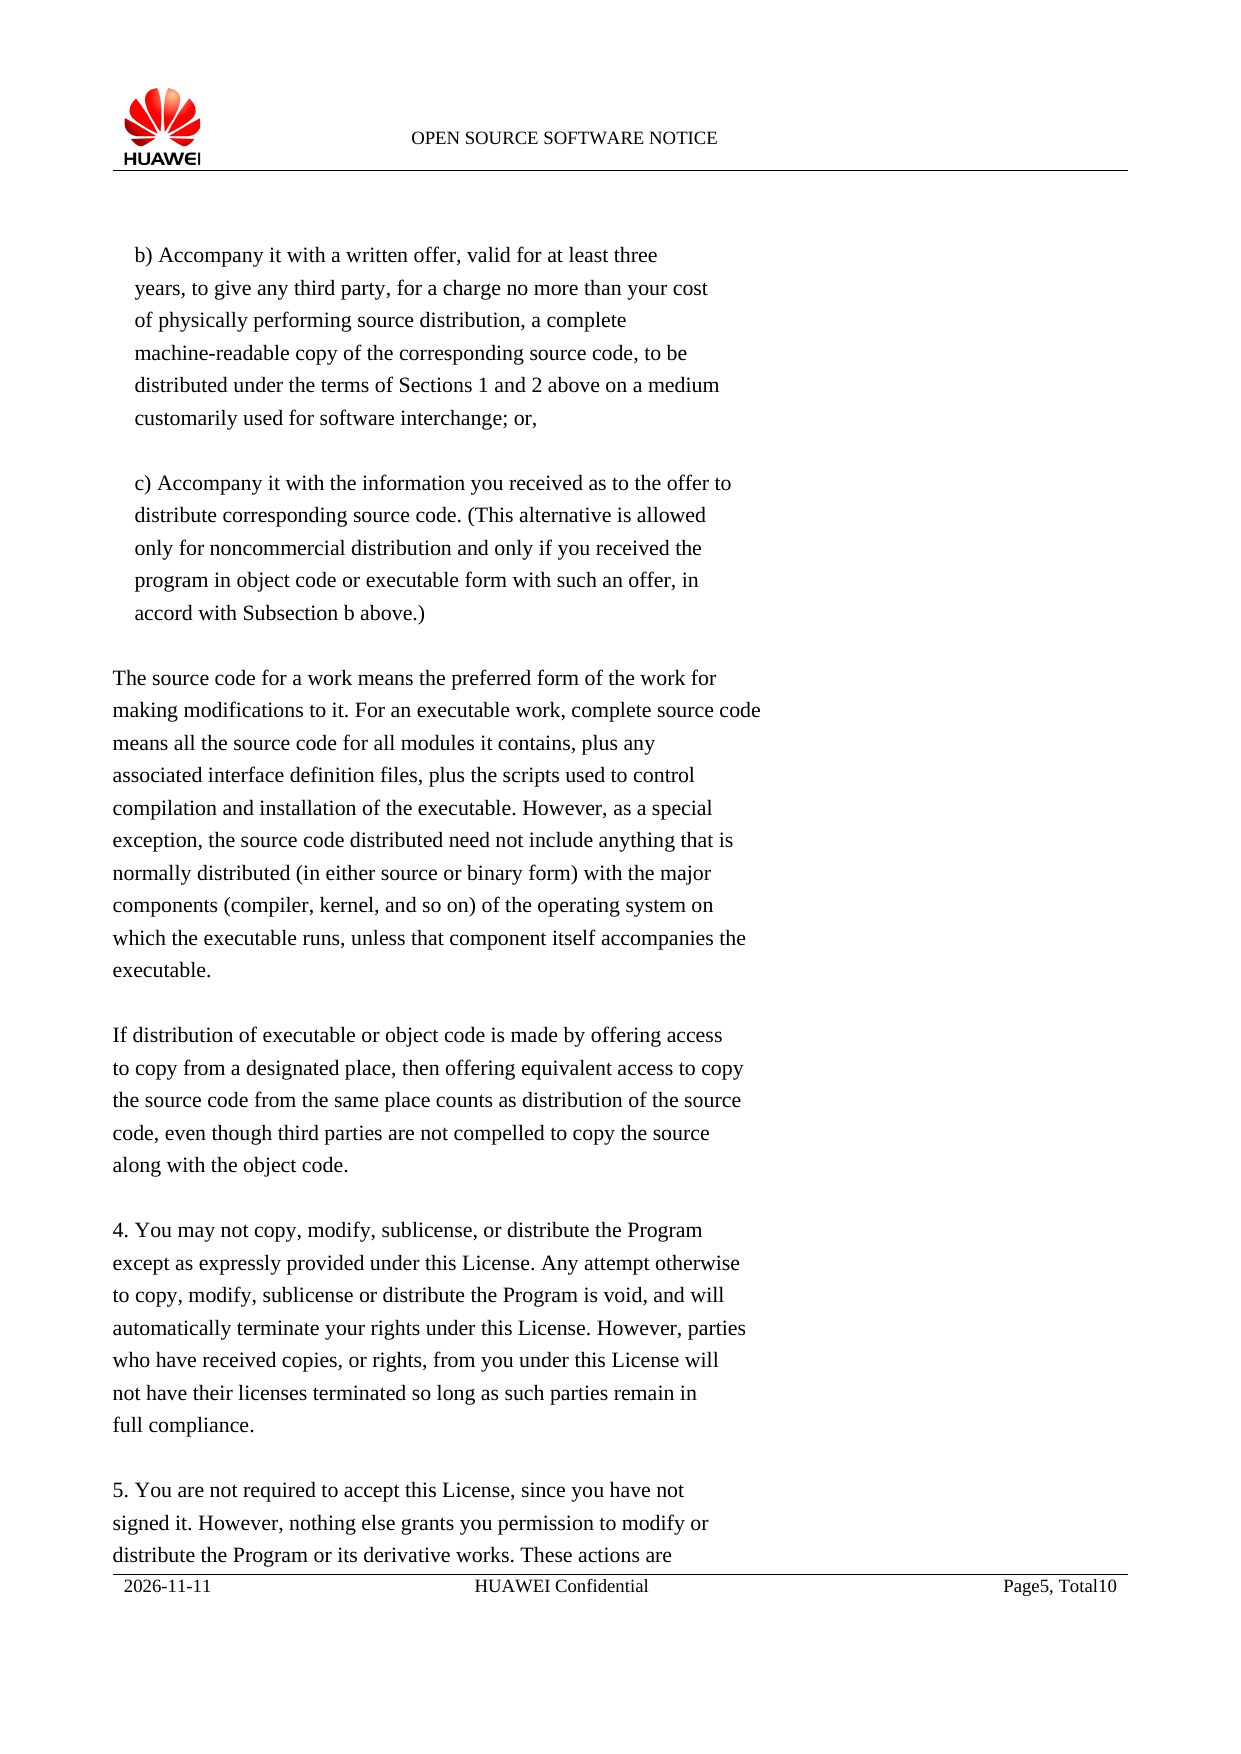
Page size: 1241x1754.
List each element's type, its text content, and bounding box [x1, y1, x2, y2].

picture [124, 88, 201, 165]
